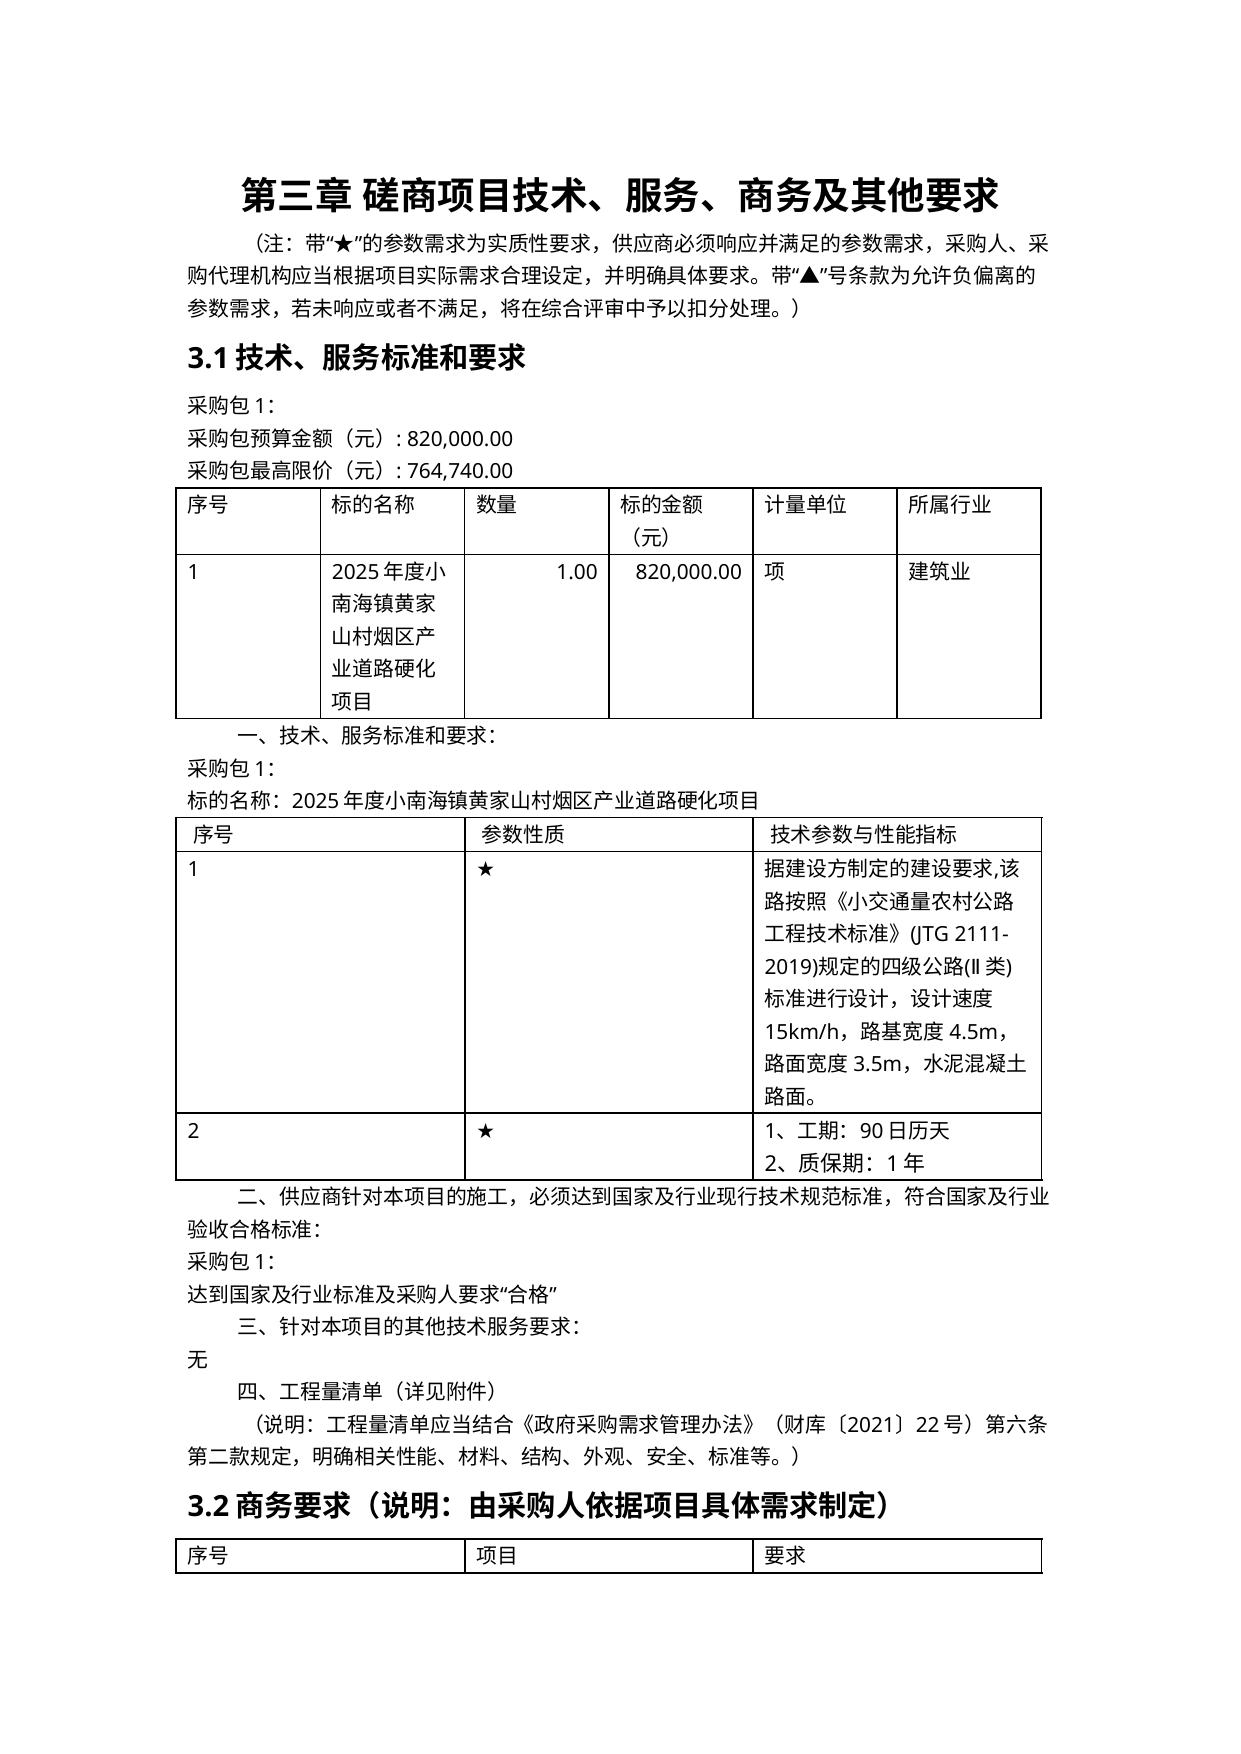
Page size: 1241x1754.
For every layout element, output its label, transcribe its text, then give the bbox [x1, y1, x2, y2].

table_cell 820,000.00 [610, 555, 752, 718]
table_header 参数性质 [466, 818, 752, 851]
table_header 计量单位 [754, 489, 896, 553]
table_cell 1、工期：90日历天 2、质保期：1年 [754, 1114, 1041, 1179]
table_cell 建筑业 [898, 555, 1040, 718]
text 采购包最高限价（元）: 764,740.00 [187, 454, 1053, 487]
text 3.2商务要求（说明：由采购人依据项目具体需求制定） [187, 1473, 1053, 1538]
table_header 所属行业 [898, 489, 1040, 553]
table_header 数量 [465, 489, 608, 553]
table_header 序号 [177, 818, 464, 851]
table_cell 2025年度小南海镇黄家山村烟区产业道路硬化项目 [321, 555, 464, 718]
text 三、针对本项目的其他技术服务要求： [187, 1310, 1053, 1343]
table_header 标的金额 （元） [610, 489, 752, 553]
text 标的名称：2025年度小南海镇黄家山村烟区产业道路硬化项目 [187, 784, 1053, 817]
text 一、技术、服务标准和要求： [187, 719, 1053, 752]
text （说明：工程量清单应当结合《政府采购需求管理办法》（财库〔2021〕22号）第六条第二款规定，明确相关性能、材料、结构、外观、安全、标准等。） [187, 1408, 1053, 1473]
table_header 标的名称 [321, 489, 464, 553]
text （注：带“★”的参数需求为实质性要求，供应商必须响应并满足的参数需求，采购人、采购代理机构应当根据项目实际需求合理设定，并明确具体要求。带“▲”号条款为允许负偏离的参数需求，若未响应或者不满足，将在综合评审中予以扣分处理。） [187, 227, 1053, 324]
text 达到国家及行业标准及采购人要求“合格” [187, 1278, 1053, 1310]
table_cell 1.00 [465, 555, 608, 718]
table_header 序号 [177, 1540, 464, 1572]
text 无 [187, 1343, 1053, 1375]
text 第三章 磋商项目技术、服务、商务及其他要求 [187, 162, 1053, 227]
table_cell ★ [466, 852, 752, 1112]
table_header 项目 [466, 1540, 752, 1572]
table_cell 2 [177, 1114, 464, 1179]
table_cell 项 [754, 555, 896, 718]
text 采购包1： [187, 389, 1053, 422]
table_header 要求 [754, 1540, 1041, 1572]
text 采购包1： [187, 752, 1053, 784]
table_cell 据建设方制定的建设要求,该路按照《小交通量农村公路工程技术标准》(JTG 2111-2019)规定的四级公路(Ⅱ类)标准进行设计，设计速度15km/h，路基宽度 4.5m，路面宽度 3.5m，水泥混凝土路面。 [754, 852, 1041, 1112]
text 3.1技术、服务标准和要求 [187, 324, 1053, 389]
text 二、供应商针对本项目的施工，必须达到国家及行业现行技术规范标准，符合国家及行业验收合格标准： [187, 1180, 1053, 1245]
text 四、工程量清单（详见附件） [187, 1375, 1053, 1408]
table_header 序号 [177, 489, 320, 553]
table_cell 1 [177, 555, 320, 718]
table_header 技术参数与性能指标 [754, 818, 1041, 851]
table_cell ★ [466, 1114, 752, 1179]
text 采购包预算金额（元）: 820,000.00 [187, 422, 1053, 454]
text 采购包1： [187, 1245, 1053, 1278]
table_cell 1 [177, 852, 464, 1112]
